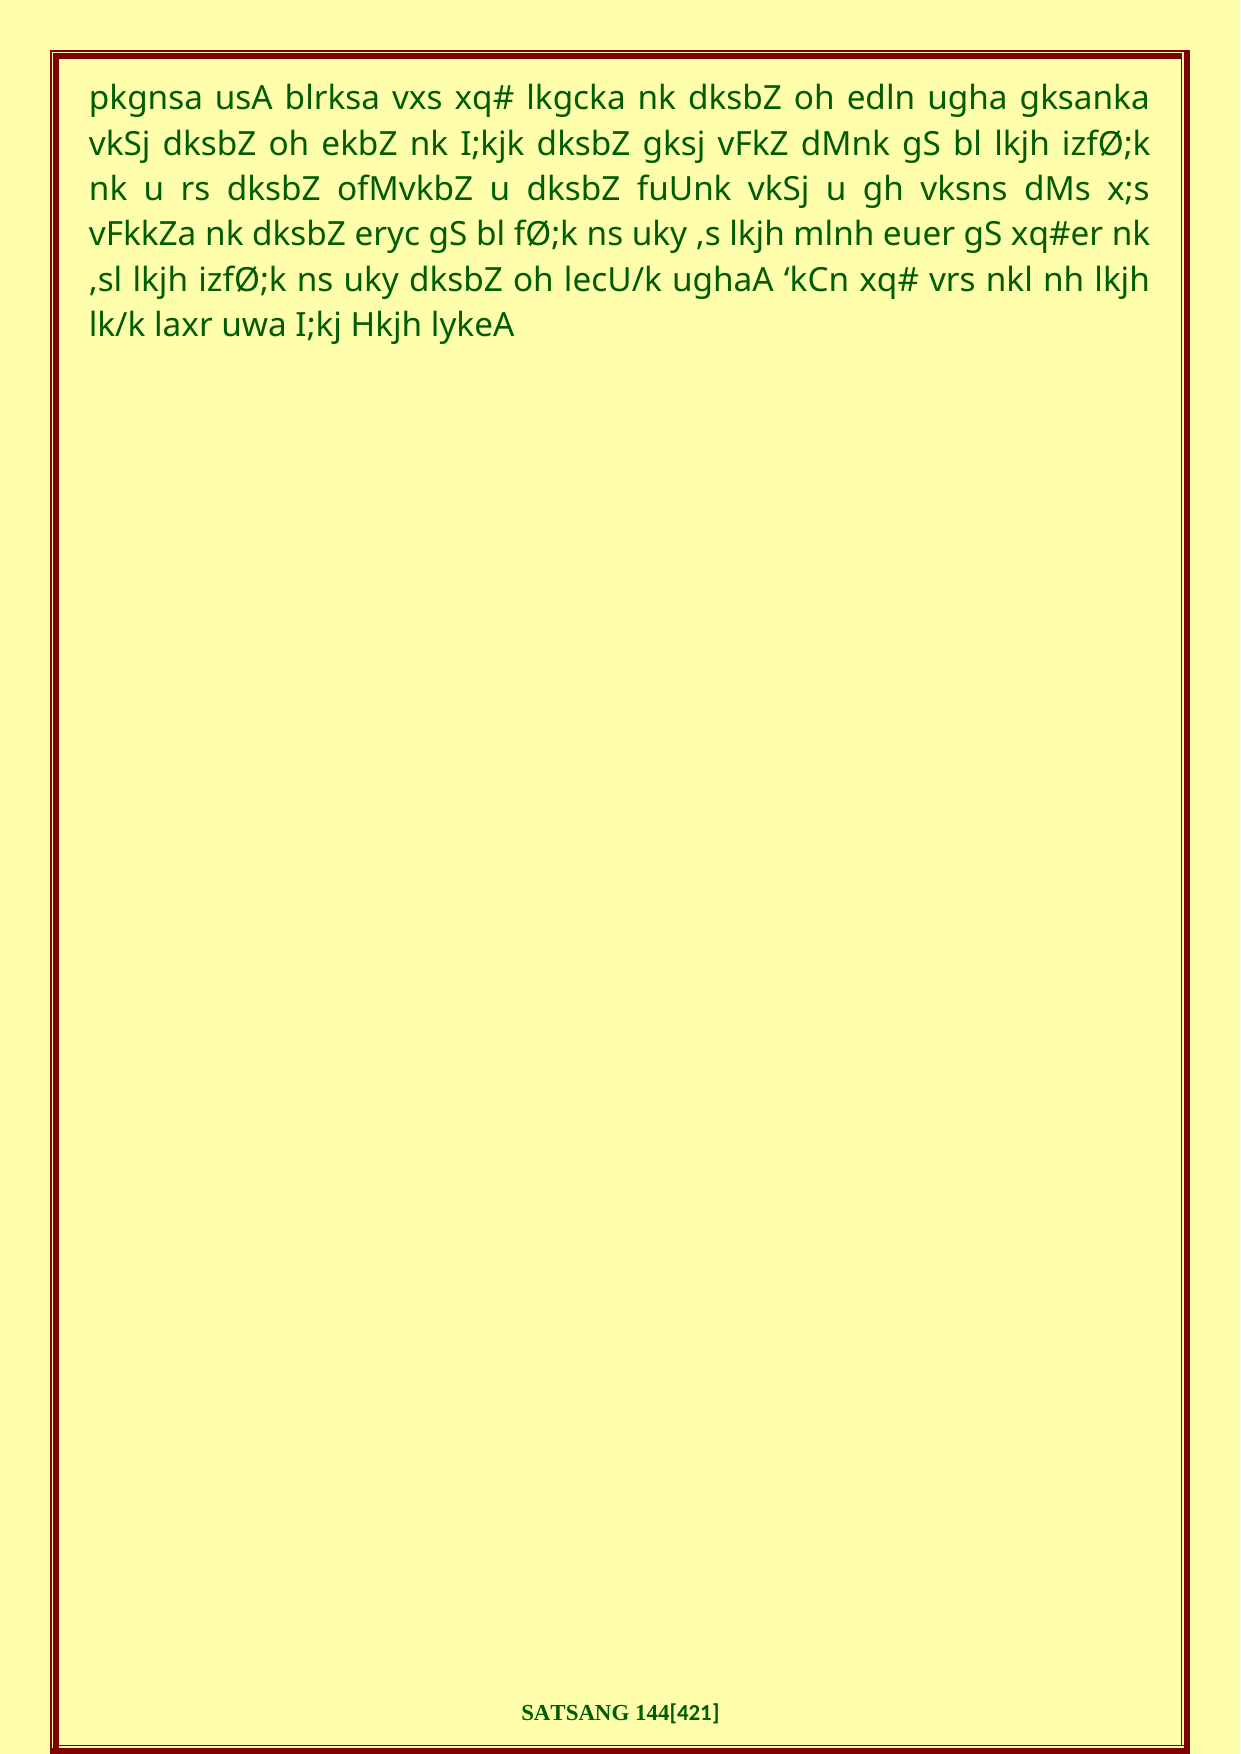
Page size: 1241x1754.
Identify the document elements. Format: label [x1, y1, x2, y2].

text [89, 74, 1152, 346]
